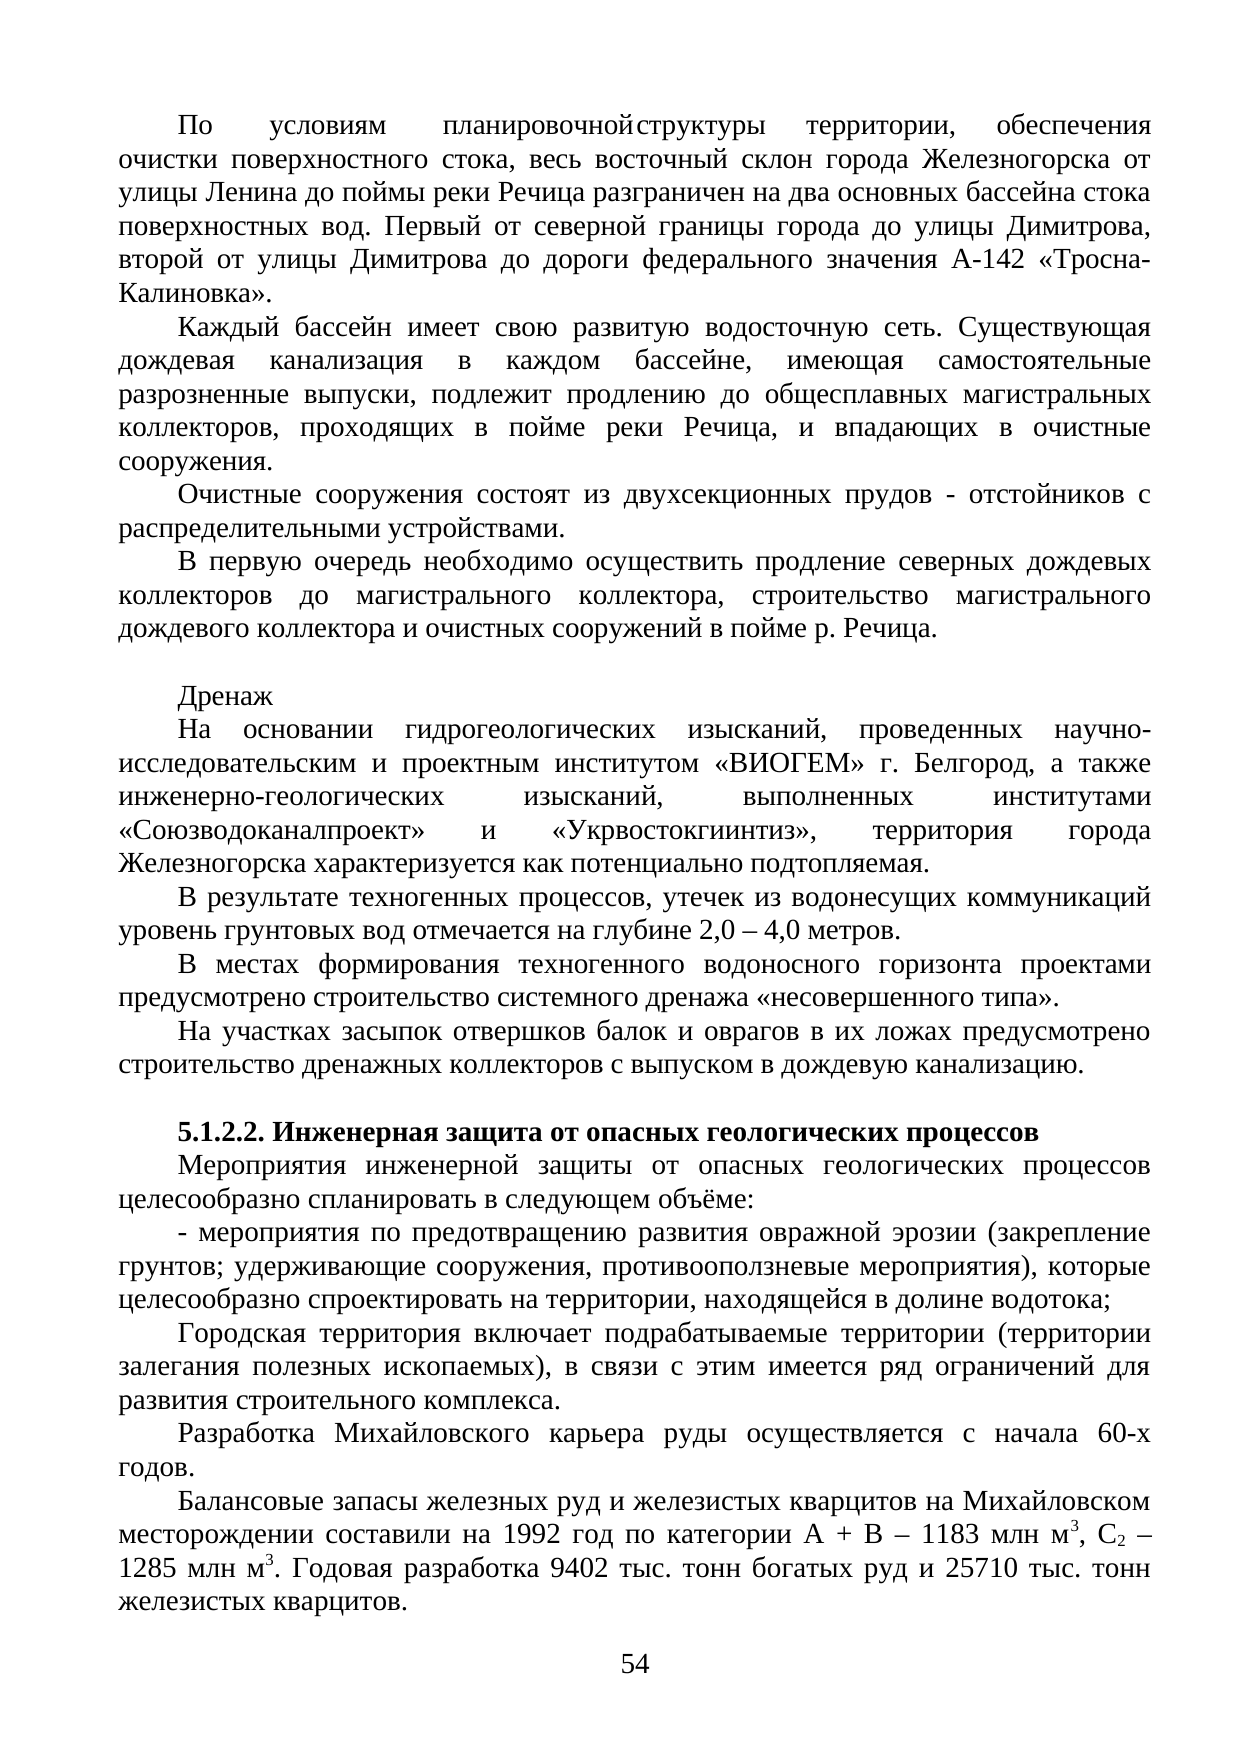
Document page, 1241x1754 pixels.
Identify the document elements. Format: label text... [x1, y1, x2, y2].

text На основании гидрогеологических изысканий, проведенных научно-исследовательским и проектным институтом «ВИОГЕМ» г. Белгород, а также инженерно-геологических изысканий, выполненных институтами «Союзводоканалпроект» и «Укрвостокгиинтиз», территория города Железногорска характеризуется как потенциально подтопляемая. [118, 711, 1152, 879]
text Очистные сооружения состоят из двухсекционных прудов - отстойников с распределительными устройствами. [118, 476, 1152, 543]
text В результате техногенных процессов, утечек из водонесущих коммуникаций уровень грунтовых вод отмечается на глубине 2,0 – 4,0 метров. [118, 879, 1152, 946]
text Городская территория включает подрабатываемые территории (территории залегания полезных ископаемых), в связи с этим имеется ряд ограничений для развития строительного комплекса. [118, 1315, 1152, 1416]
text 5.1.2.2. Инженерная защита от опасных геологических процессов [118, 1114, 1152, 1147]
text Разработка Михайловского карьера руды осуществляется с начала 60-х годов. [118, 1416, 1152, 1483]
text На участках засыпок отвершков балок и оврагов в их ложах предусмотрено строительство дренажных коллекторов с выпуском в дождевую канализацию. [118, 1013, 1152, 1080]
text В местах формирования техногенного водоносного горизонта проектами предусмотрено строительство системного дренажа «несовершенного типа». [118, 946, 1152, 1013]
text По условиям планировочной структуры территории, обеспечения очистки поверхностного стока, весь восточный склон города Железногорска от улицы Ленина до поймы реки Речица разграничен на два основных бассейна стока поверхностных вод. Первый от северной границы города до улицы Димитрова, второй от улицы Димитрова до дороги федерального значения А-142 «Тросна-Калиновка». [118, 107, 1152, 309]
text Мероприятия инженерной защиты от опасных геологических процессов целесообразно спланировать в следующем объёме: [118, 1147, 1152, 1214]
text - мероприятия по предотвращению развития овражной эрозии (закрепление грунтов; удерживающие сооружения, противооползневые мероприятия), которые целесообразно спроектировать на территории, находящейся в долине водотока; [118, 1214, 1152, 1315]
text Дренаж [118, 678, 1152, 711]
text Балансовые запасы железных руд и железистых кварцитов на Михайловском месторождении составили на 1992 год по категории А + В – 1183 млн м3, С2 – 1285 млн м3. Годовая разработка 9402 тыс. тонн богатых руд и 25710 тыс. тонн железистых кварцитов. [118, 1483, 1152, 1617]
text В первую очередь необходимо осуществить продление северных дождевых коллекторов до магистрального коллектора, строительство магистрального дождевого коллектора и очистных сооружений в пойме р. Речица. [118, 543, 1152, 644]
text Каждый бассейн имеет свою развитую водосточную сеть. Существующая дождевая канализация в каждом бассейне, имеющая самостоятельные разрозненные выпуски, подлежит продлению до общесплавных магистральных коллекторов, проходящих в пойме реки Речица, и впадающих в очистные сооружения. [118, 309, 1152, 476]
